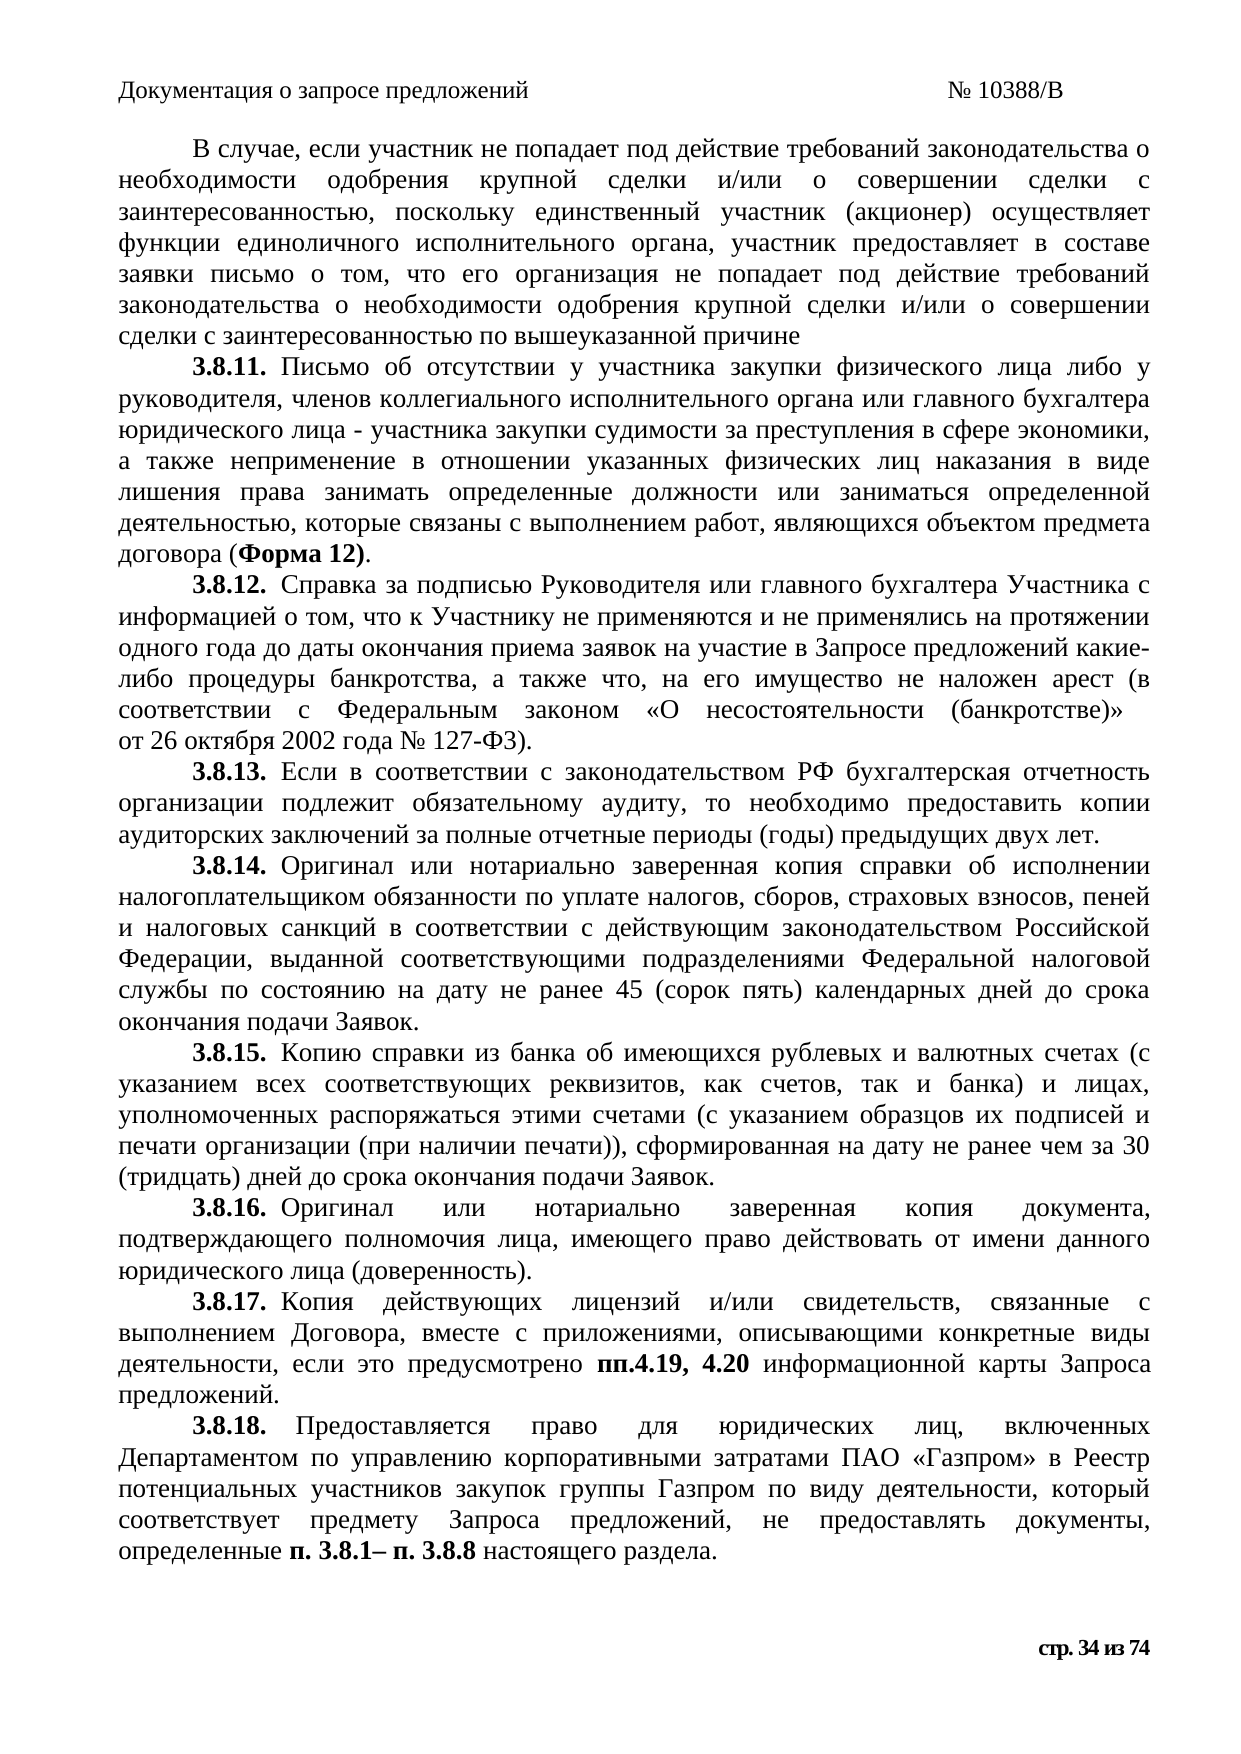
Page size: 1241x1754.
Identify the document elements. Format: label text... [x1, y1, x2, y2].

text Оригинал или нотариально заверенная копия справки об исполнении налогоплательщиком обязанности по уплате налогов, сборов, страховых взносов, пеней и налоговых санкций в соответствии с действующим законодательством Российской Федерации, выданной соответствующими подразделениями Федеральной налоговой службы по состоянию на дату не ранее 45 (сорок пять) календарных дней до срока окончания подачи Заявок. [118, 849, 1152, 1036]
text Оригинал или нотариально заверенная копия документа, подтверждающего полномочия лица, имеющего право действовать от имени данного юридического лица (доверенность). [118, 1191, 1152, 1285]
text Если в соответствии с законодательством РФ бухгалтерская отчетность организации подлежит обязательному аудиту, то необходимо предоставить копии аудиторских заключений за полные отчетные периоды (годы) предыдущих двух лет. [118, 755, 1152, 849]
text Справка за подписью Руководителя или главного бухгалтера Участника с информацией о том, что к Участнику не применяются и не применялись на протяжении одного года до даты окончания приема заявок на участие в Запросе предложений какие-либо процедуры банкротства, а также что, на его имущество не наложен арест (в соответствии с Федеральным законом «О несостоятельности (банкротстве)» от 26 октября 2002 года № 127-Ф3). [118, 568, 1152, 755]
text Копия действующих лицензий и/или свидетельств, связанные с выполнением Договора, вместе с приложениями, описывающими конкретные виды деятельности, если это предусмотрено пп.4.19, 4.20 информационной карты Запроса предложений. [118, 1285, 1152, 1409]
text Предоставляется право для юридических лиц, включенных Департаментом по управлению корпоративными затратами ПАО «Газпром» в Реестр потенциальных участников закупок группы Газпром по виду деятельности, который соответствует предмету Запроса предложений, не предоставлять документы, определенные п. 3.8.1– п. 3.8.8 настоящего раздела. [118, 1409, 1152, 1565]
list В случае, если участник не попадает под действие требований законодательства о необходимости одобрения крупной сделки и/или о совершении сделки с заинтересованностью, поскольку единственный участник (акционер) осуществляет функции единоличного исполнительного органа, участник предоставляет в составе заявки письмо о том, что его организация не попадает под действие требований законодательства о необходимости одобрения крупной сделки и/или о совершении сделки с заинтересованностью по вышеуказанной причине [118, 132, 1152, 351]
text Письмо об отсутствии у участника закупки физического лица либо у руководителя, членов коллегиального исполнительного органа или главного бухгалтера юридического лица - участника закупки судимости за преступления в сфере экономики, а также неприменение в отношении указанных физических лиц наказания в виде лишения права занимать определенные должности или заниматься определенной деятельностью, которые связаны с выполнением работ, являющихся объектом предмета договора (Форма 12). [118, 351, 1152, 568]
text Копию справки из банка об имеющихся рублевых и валютных счетах (с указанием всех соответствующих реквизитов, как счетов, так и банка) и лицах, уполномоченных распоряжаться этими счетами (с указанием образцов их подписей и печати организации (при наличии печати)), сформированная на дату не ранее чем за 30 (тридцать) дней до срока окончания подачи Заявок. [118, 1036, 1152, 1191]
